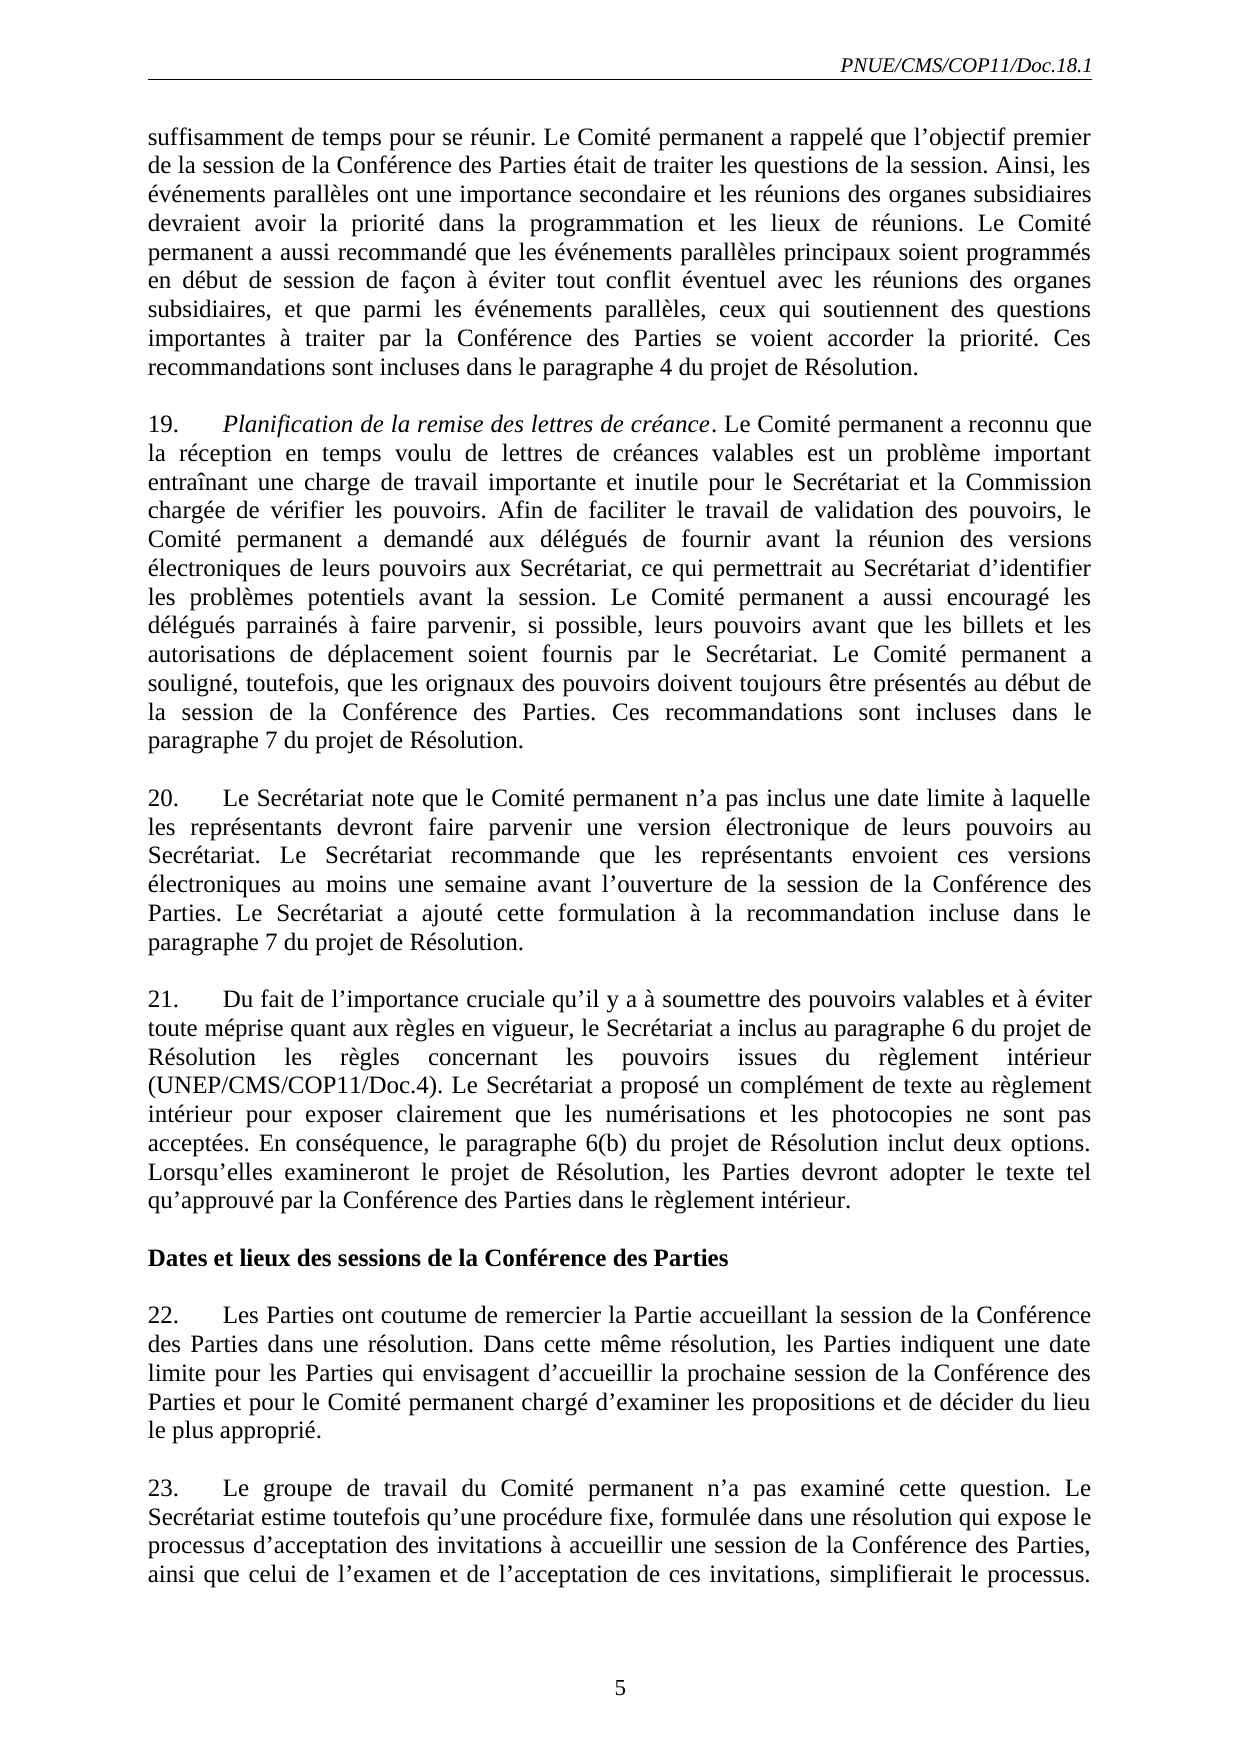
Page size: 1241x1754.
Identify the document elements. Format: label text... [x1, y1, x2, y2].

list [148, 122, 1092, 381]
list Planification de la remise des lettres de créance. Le Comité permanent a reconnu que la réception en temps voulu de lettres de créances valables est un problème important entraînant une charge de travail importante et inutile pour le Secrétariat et la Commission chargée de vérifier les pouvoirs. Afin de faciliter le travail de validation des pouvoirs, le Comité permanent a demandé aux délégués de fournir avant la réunion des versions électroniques de leurs pouvoirs aux Secrétariat, ce qui permettrait au Secrétariat d’identifier les problèmes potentiels avant permanent a aussi encouragé les délégués parrainés à faire parvenir, si possible, leurs pouvoirs avant que les billets et les autorisations de déplacement soient fournis par le Secrétariat. Le Comité permanent a souligné, toutefois, que les orignaux des pouvoirs doivent toujours être présentés au début de la session de la Conférence des Parties. Ces recommandations sont incluses dans le paragraphe 7 du projet de Résolution. [148, 409, 1092, 754]
list Le Secrétariat note que le Comité permanent n’a pas inclus une date limite à laquelle les représentants devront faire parvenir une version électronique de leurs pouvoirs au Secrétariat. Le Secrétariat recommande que les représentants envoient ces versions électroniques au moins une semaine avant l’ouverture de la session de la Conférence des Parties. Le Secrétariat a ajouté cette formulation à la recommandation incluse dans le paragraphe 7 du projet de Résolution. [148, 783, 1092, 956]
list Du fait de l’importance cruciale qu’il y a à soumettre des pouvoirs valables et à éviter toute méprise quant aux règles en vigueur, le Secrétariat a inclus au paragraphe 6 du projet de Résolution les règles concernant les pouvoirs issues du règlement intérieur (UNEP/CMS/COP11/Doc.4). Le Secrétariat a proposé un complément de texte au règlement intérieur pour exposer clairement que les numérisations et les photocopies ne sont pas acceptées. En conséquence, le paragraphe 6(b) du projet de Résolution inclut deux options. Lorsqu’elles examineront le projet de Résolution, les Parties devront adopter le texte tel qu’approuvé par la Conférence des Parties dans le règlement intérieur. [148, 984, 1092, 1214]
list Les Parties ont coutume de remercier la Partie accueillant la session de la Conférence des Parties dans une résolution. Dans cette même résolution, les Parties indiquent une date limite pour les Parties qui envisagent d’accueillir la prochaine session de la Conférence des Parties et pour le Comité permanent chargé d’examiner les propositions et de décider du lieu le plus approprié. [148, 1301, 1092, 1444]
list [148, 1473, 1092, 1588]
text Dates et lieux des sessions de la Conférence des Parties [148, 1243, 1092, 1272]
